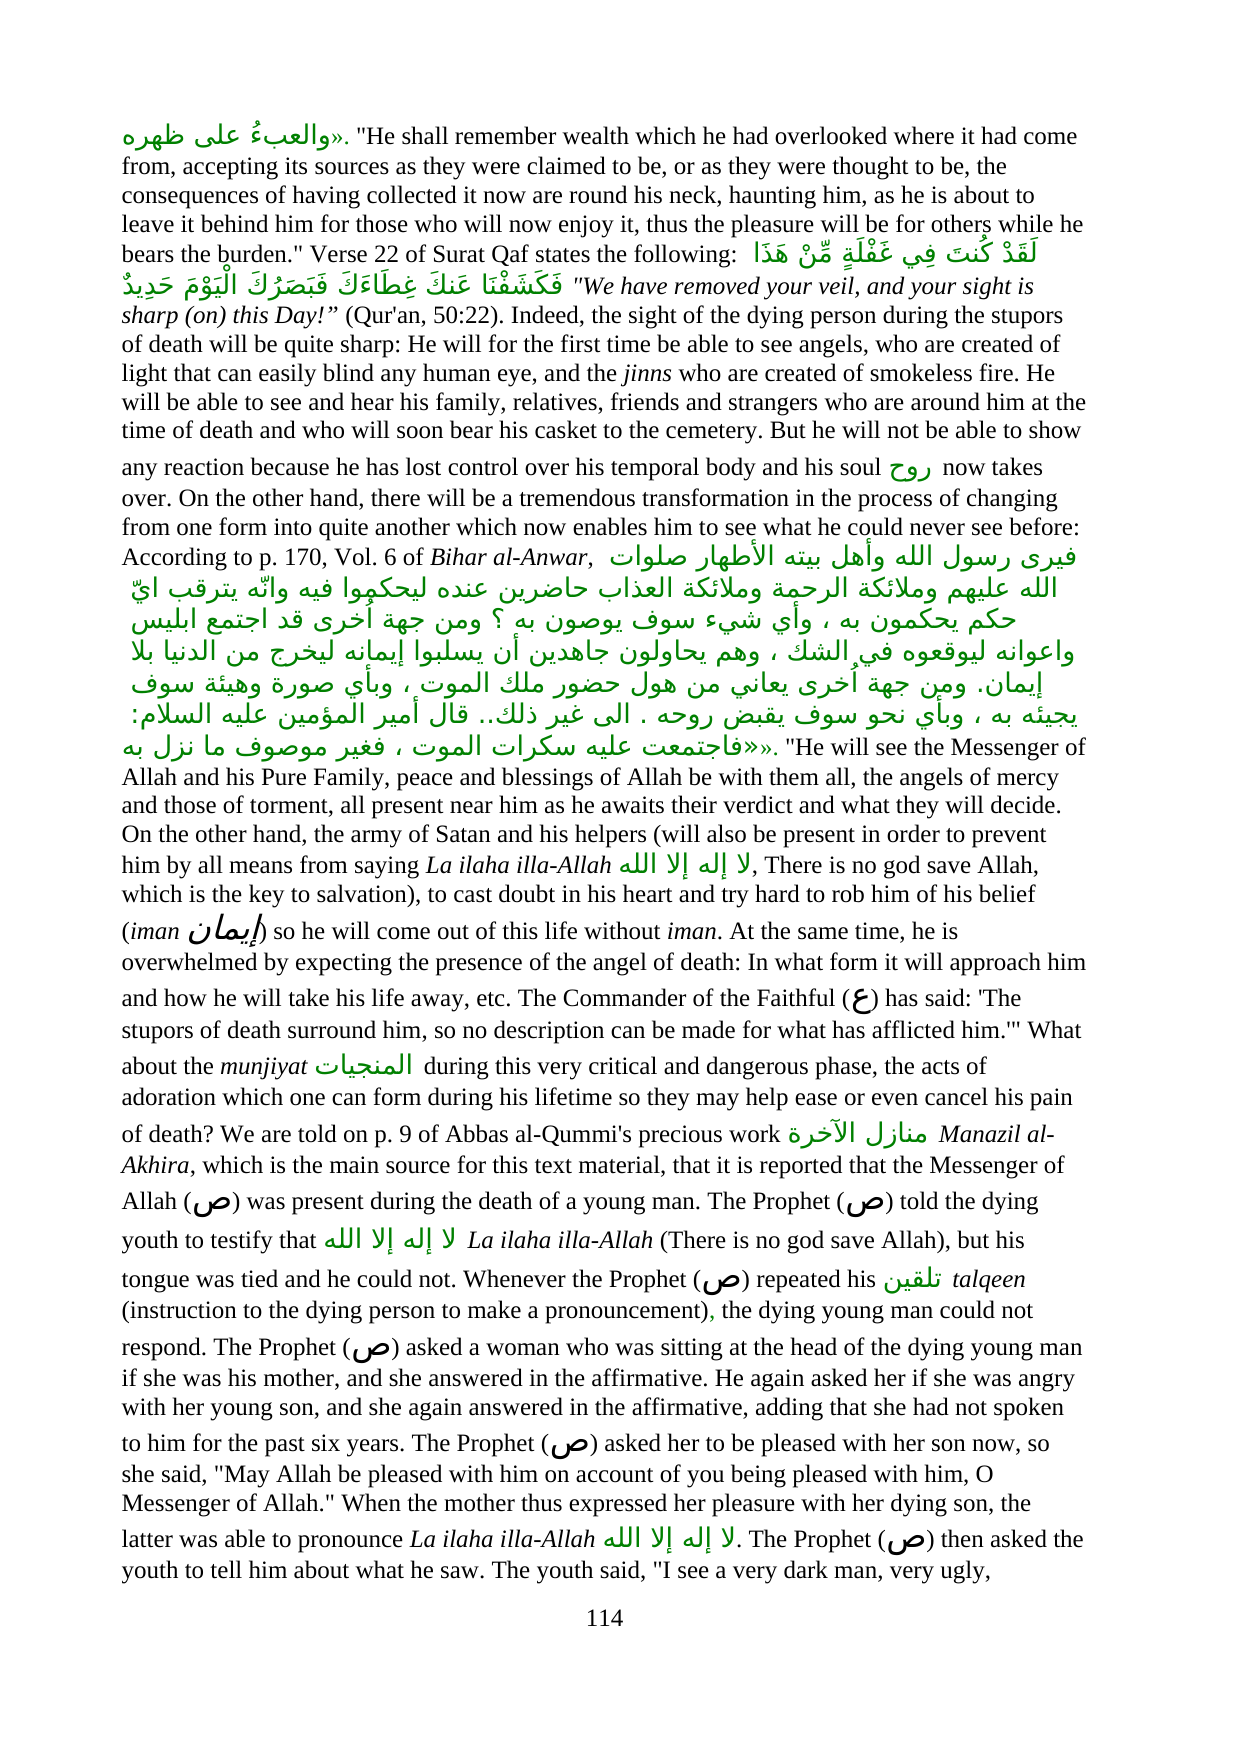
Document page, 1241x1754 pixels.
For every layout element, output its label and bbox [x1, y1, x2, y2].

text [121, 120, 1087, 1584]
